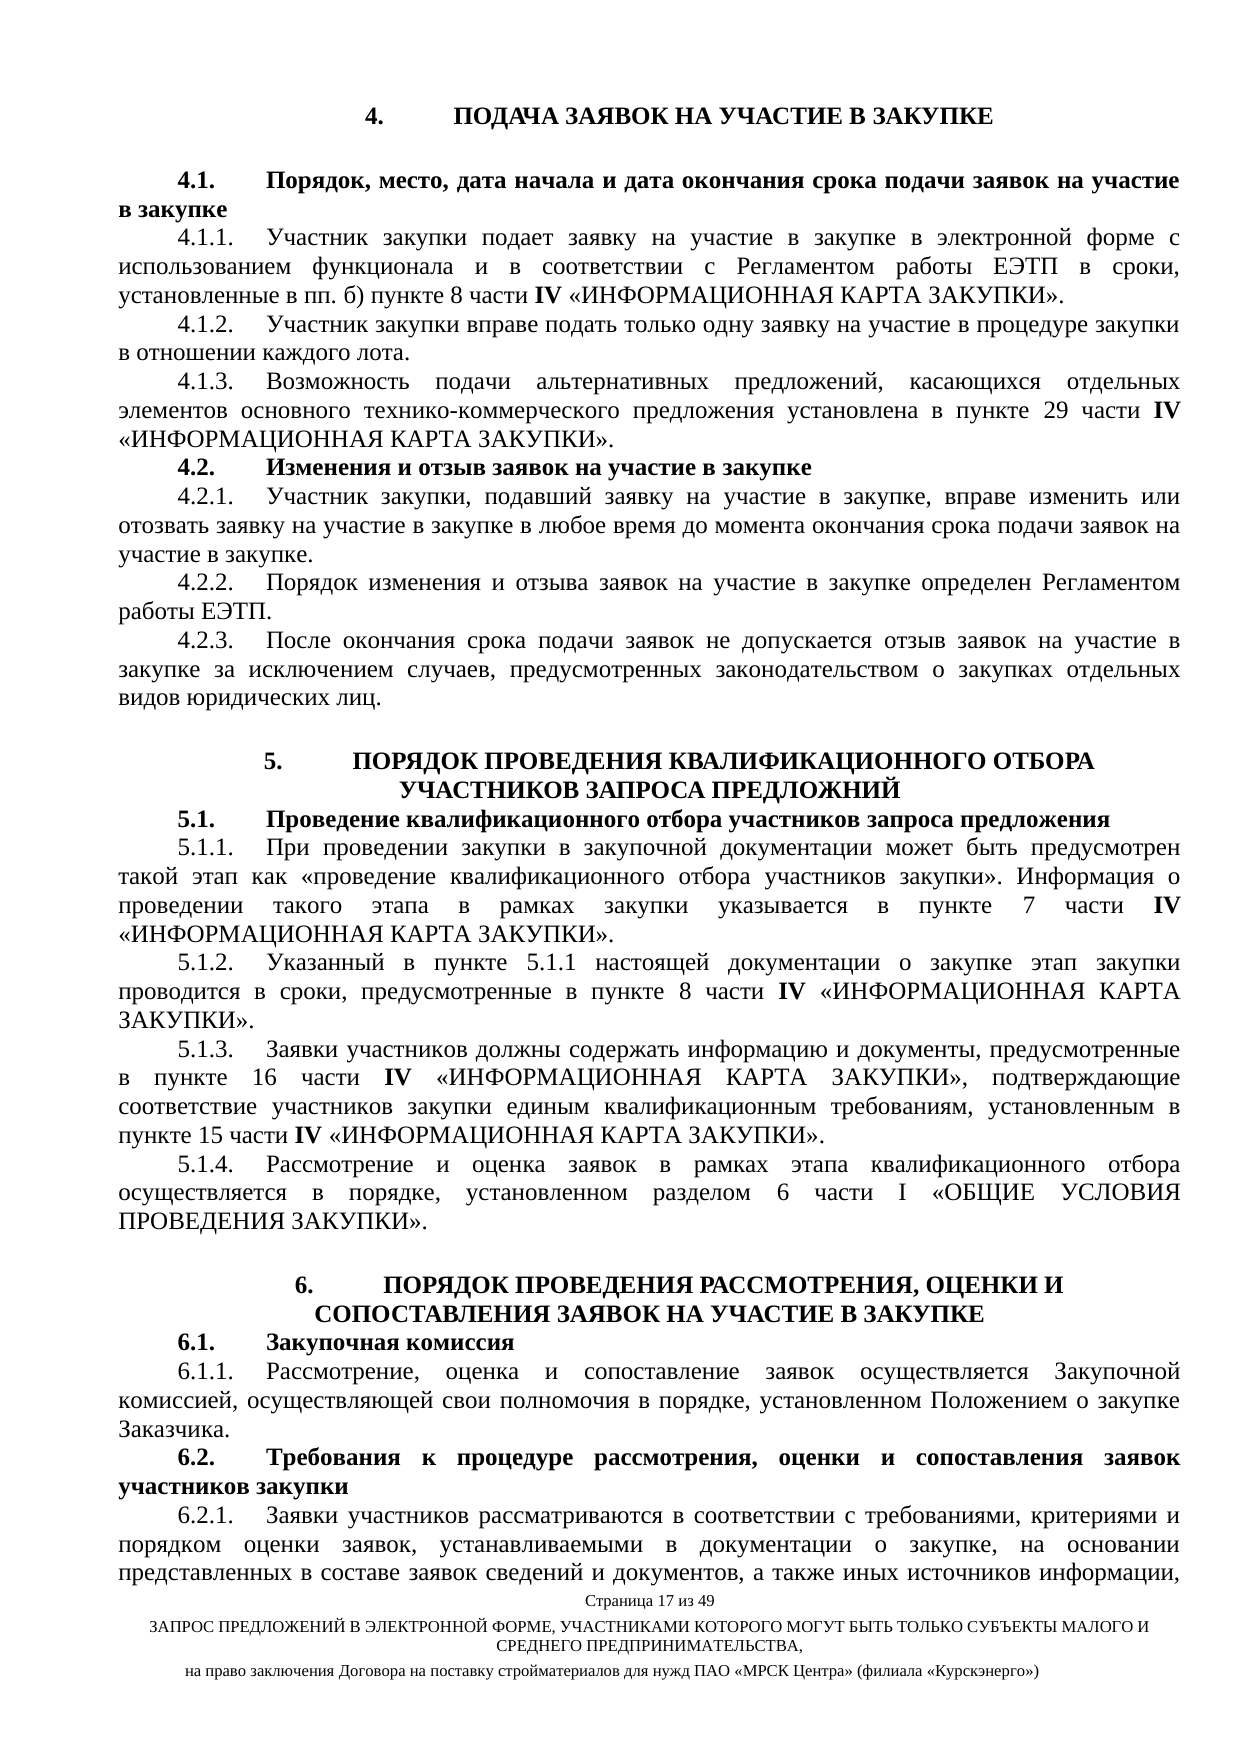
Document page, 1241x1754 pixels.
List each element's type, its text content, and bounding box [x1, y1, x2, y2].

subtitle Участник закупки подает заявку на участие в закупке в электронной форме с использованием функционала и в соответствии с Регламентом работы ЕЭТП в сроки, установленные в пп. б) пункте 8 части IV «ИНФОРМАЦИОННАЯ КАРТА ЗАКУПКИ». [118, 222, 1181, 309]
subtitle Возможность подачи альтернативных предложений, касающихся отдельных элементов основного технико-коммерческого предложения установлена в пункте 29 части IV «ИНФОРМАЦИОННАЯ КАРТА ЗАКУПКИ». [118, 366, 1181, 452]
subtitle Рассмотрение и оценка заявок в рамках этапа квалификационного отбора осуществляется в порядке, установленном разделом 6 части I «ОБЩИЕ УСЛОВИЯ ПРОВЕДЕНИЯ ЗАКУПКИ». [118, 1149, 1181, 1235]
subtitle Порядок, место, дата начала и дата окончания срока подачи заявок на участие в закупке [118, 165, 1181, 222]
subtitle Рассмотрение, оценка и сопоставление заявок осуществляется Закупочной комиссией, осуществляющей свои полномочия в порядке, установленном Положением о закупке Заказчика. [118, 1356, 1181, 1442]
subtitle Указанный в пункте 5.1.1 настоящей документации о закупке этап закупки проводится в сроки, предусмотренные в пункте 8 части IV «ИНФОРМАЦИОННАЯ КАРТА ЗАКУПКИ». [118, 947, 1181, 1034]
subtitle При проведении закупки в закупочной документации может быть предусмотрен такой этап как «проведение квалификационного отбора участников закупки». Информация о проведении такого этапа в рамках закупки указывается в пункте 7 части IV «ИНФОРМАЦИОННАЯ КАРТА ЗАКУПКИ». [118, 832, 1181, 947]
subtitle Проведение квалификационного отбора участников запроса предложения [118, 804, 1181, 832]
subtitle Участник закупки вправе подать только одну заявку на участие в процедуре закупки в отношении каждого лота. [118, 309, 1181, 366]
subtitle Изменения и отзыв заявок на участие в закупке [118, 452, 1181, 481]
subtitle ПОРЯДОК ПРОВЕДЕНИЯ РАССМОТРЕНИЯ, ОЦЕНКИ И СОПОСТАВЛЕНИЯ ЗАЯВОК НА УЧАСТИЕ В ЗАКУПКЕ [118, 1270, 1181, 1327]
subtitle После окончания срока подачи заявок не допускается отзыв заявок на участие в закупке за исключением случаев, предусмотренных законодательством о закупках отдельных видов юридических лиц. [118, 625, 1181, 711]
subtitle ПОРЯДОК ПРОВЕДЕНИЯ КВАЛИФИКАЦИОННОГО ОТБОРА УЧАСТНИКОВ ЗАПРОСА ПРЕДЛОЖНИЙ [118, 746, 1181, 804]
subtitle Заявки участников должны содержать информацию и документы, предусмотренные в пункте 16 части IV «ИНФОРМАЦИОННАЯ КАРТА ЗАКУПКИ», подтверждающие соответствие участников закупки единым квалификационным требованиям, установленным в пункте 15 части IV «ИНФОРМАЦИОННАЯ КАРТА ЗАКУПКИ». [118, 1034, 1181, 1149]
subtitle Требования к процедуре рассмотрения, оценки и сопоставления заявок участников закупки [118, 1442, 1181, 1500]
subtitle Порядок изменения и отзыва заявок на участие в закупке определен Регламентом работы ЕЭТП. [118, 567, 1181, 625]
subtitle ПОДАЧА ЗАЯВОК НА УЧАСТИЕ В ЗАКУПКЕ [118, 101, 1181, 130]
subtitle Закупочная комиссия [118, 1327, 1181, 1356]
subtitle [118, 1500, 1181, 1586]
subtitle Участник закупки, подавший заявку на участие в закупке, вправе изменить или отозвать заявку на участие в закупке в любое время до момента окончания срока подачи заявок на участие в закупке. [118, 481, 1181, 567]
